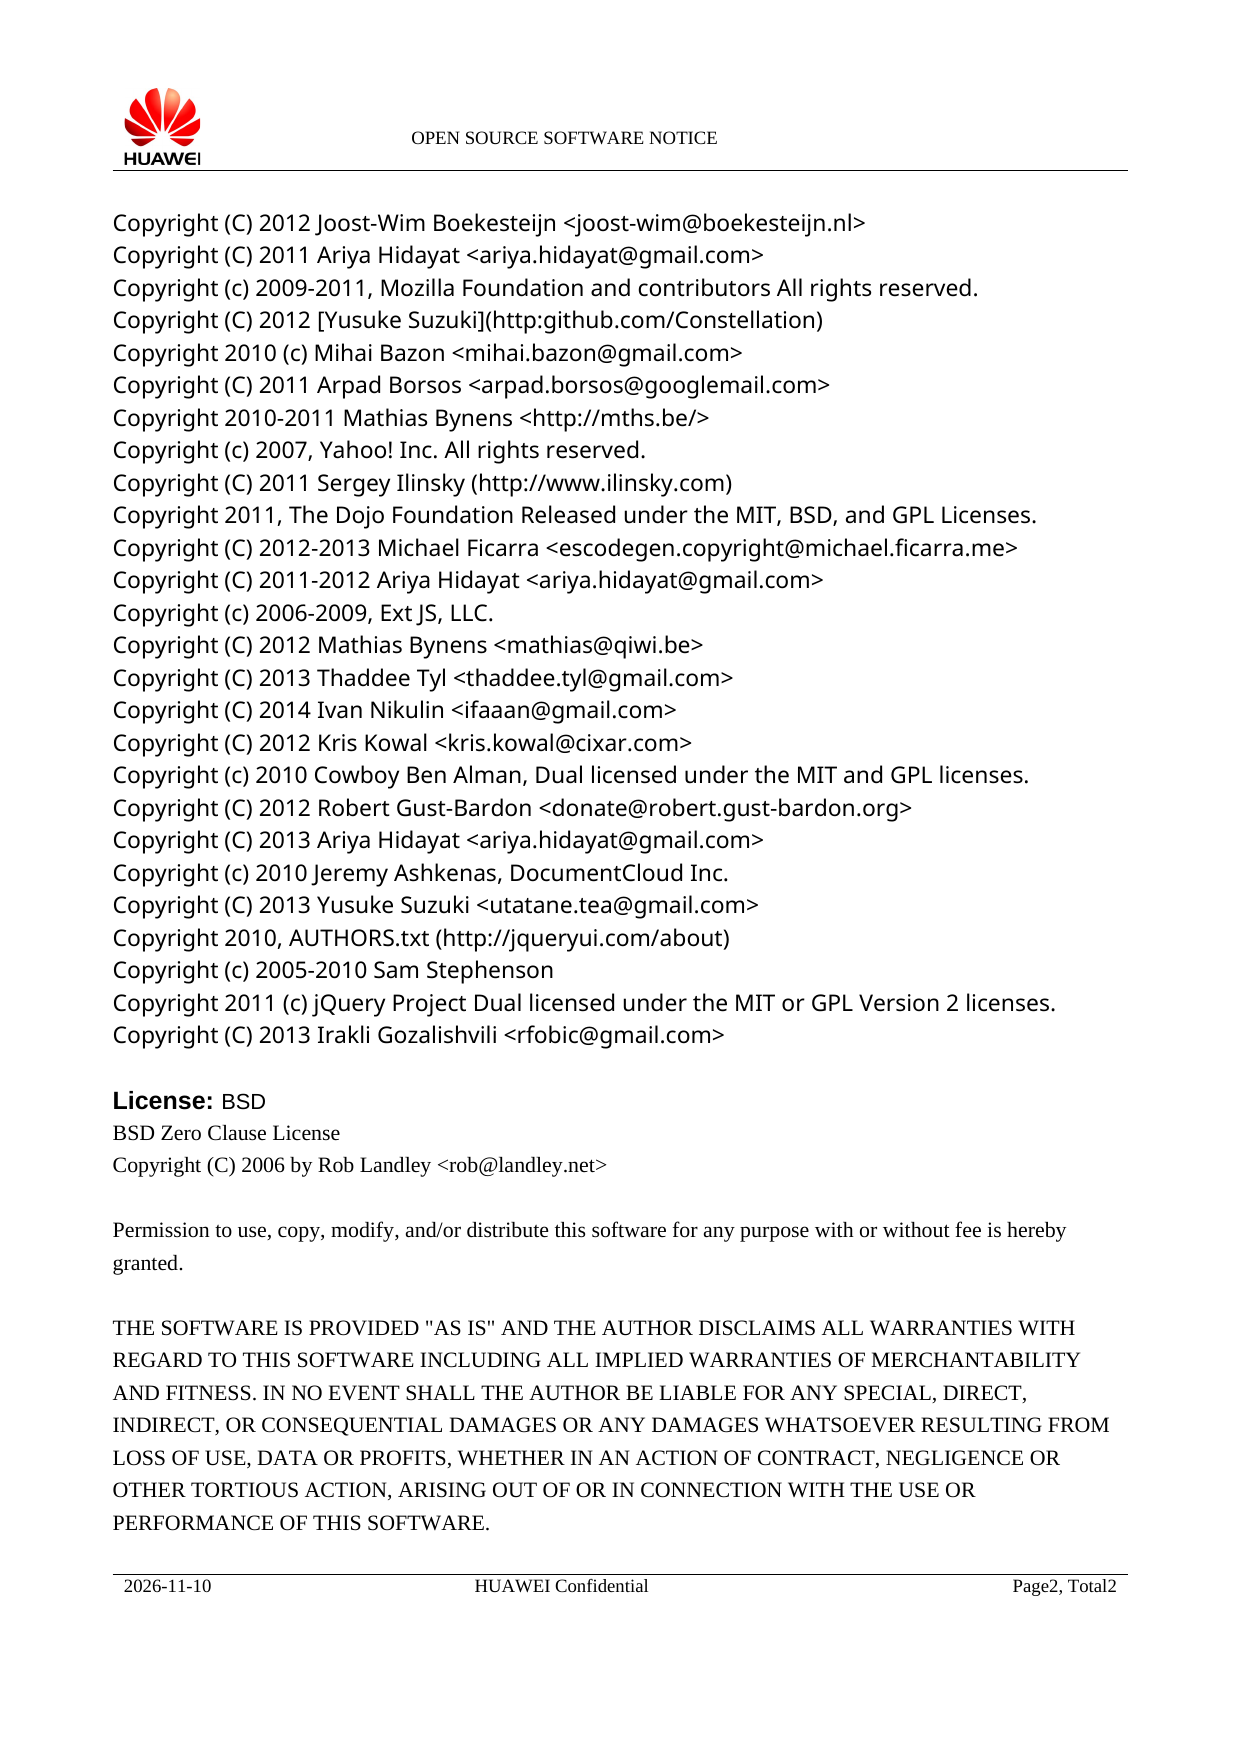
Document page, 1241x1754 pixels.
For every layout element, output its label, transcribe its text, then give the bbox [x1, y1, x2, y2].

text BSD Zero Clause License Copyright (C) 2006 by Rob Landley <rob@landley.net> Permission to use, copy, modify, and/or distribute this software for any purpose with or without fee is hereby granted. THE SOFTWARE IS PROVIDED "AS IS" AND THE AUTHOR DISCLAIMS ALL WARRANTIES WITH REGARD TO THIS SOFTWARE INCLUDING ALL IMPLIED WARRANTIES OF MERCHANTABILITY AND FITNESS. IN NO EVENT SHALL THE AUTHOR BE LIABLE FOR ANY SPECIAL, DIRECT, INDIRECT, OR CONSEQUENTIAL DAMAGES OR ANY DAMAGES WHATSOEVER RESULTING FROM LOSS OF USE, DATA OR PROFITS, WHETHER IN AN ACTION OF CONTRACT, NEGLIGENCE OR OTHER TORTIOUS ACTION, ARISING OUT OF OR IN CONNECTION WITH THE USE OR PERFORMANCE OF THIS SOFTWARE. [112, 1116, 1128, 1571]
text License: BSD [112, 1084, 1128, 1116]
picture [124, 88, 201, 165]
